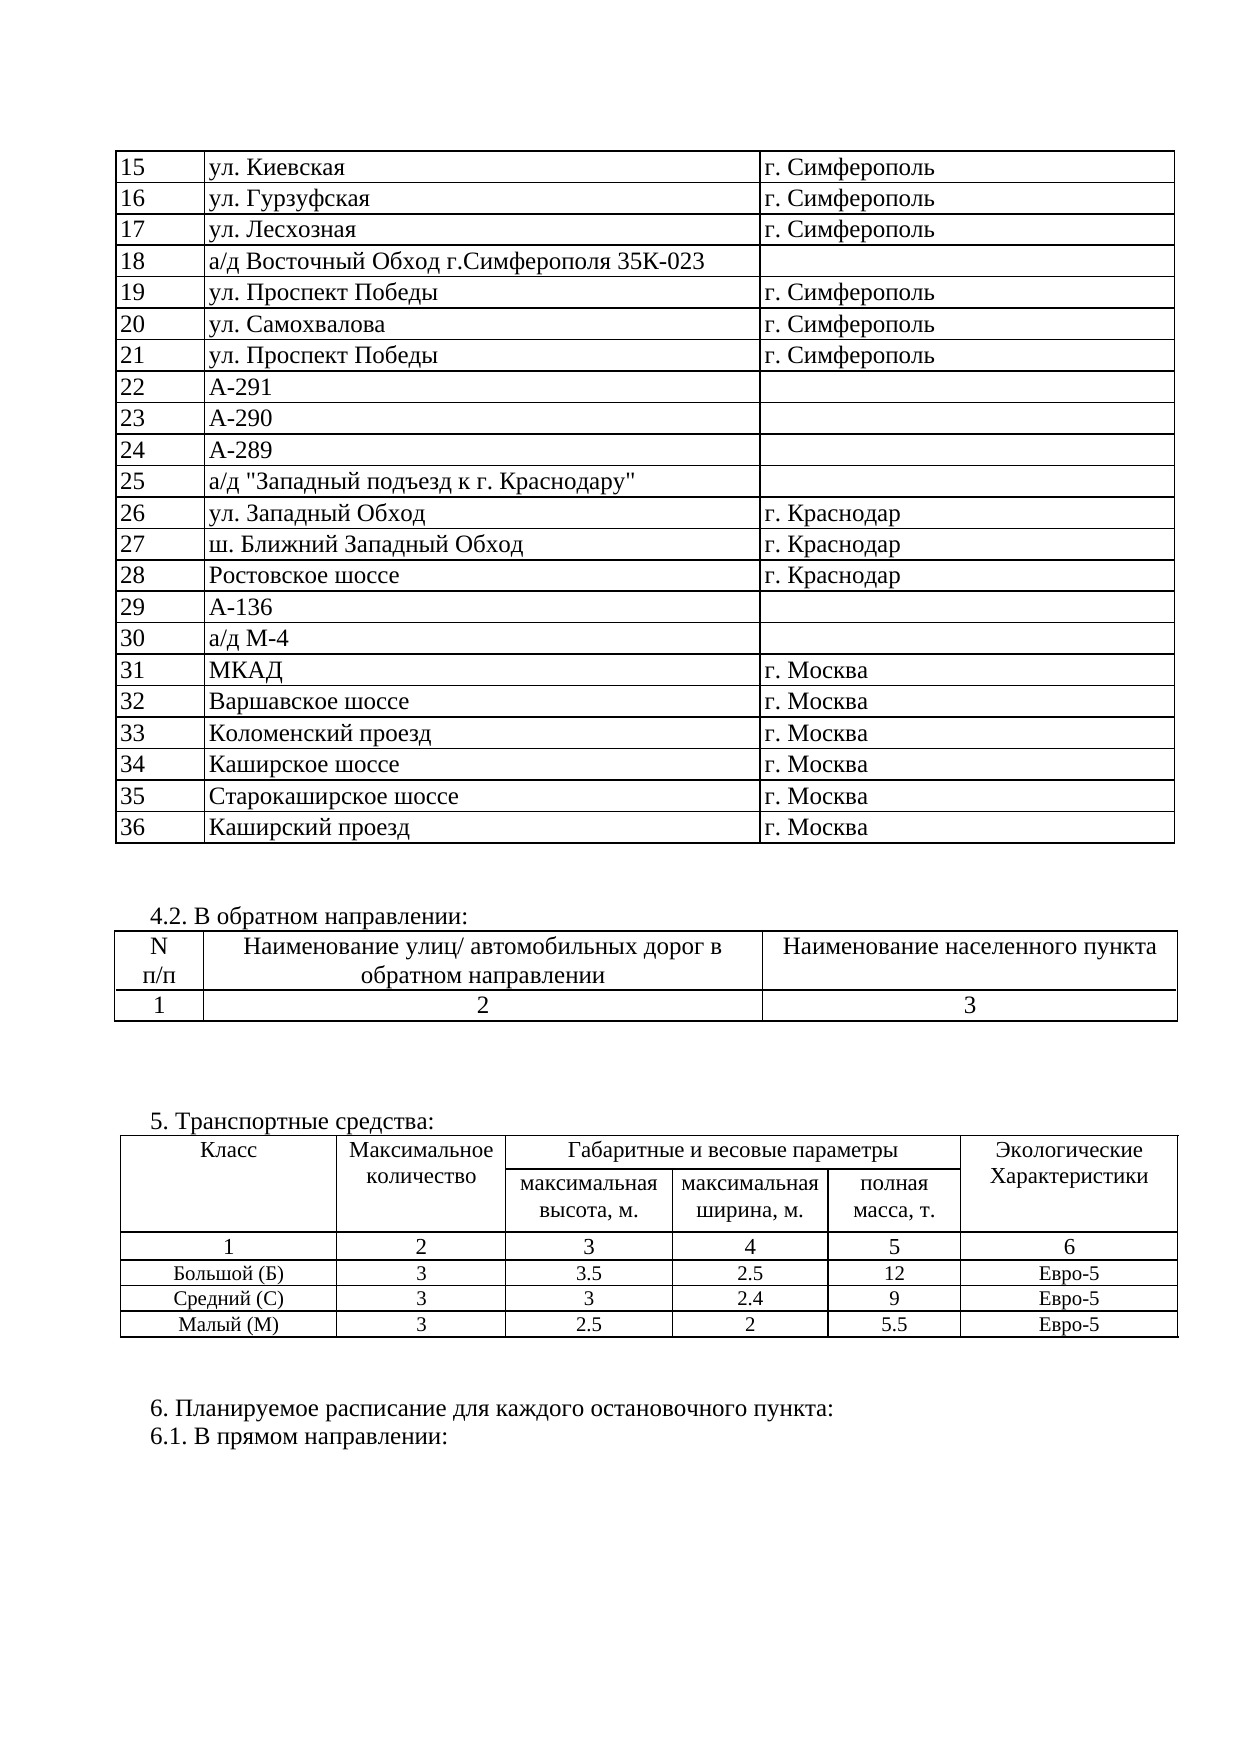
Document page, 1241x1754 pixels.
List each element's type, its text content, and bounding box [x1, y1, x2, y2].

table_cell 3 [506, 1233, 672, 1259]
table_cell 3 [337, 1261, 505, 1285]
table_cell г. Симферополь [761, 309, 1174, 339]
table_cell г. Краснодар [761, 561, 1174, 590]
table_cell 35 [117, 781, 204, 811]
table_cell 3.5 [506, 1261, 672, 1285]
table_cell г. Москва [761, 718, 1174, 748]
table_header Максимальное количество [337, 1136, 505, 1231]
table_cell 32 [117, 686, 204, 716]
table_cell г. Краснодар [761, 498, 1174, 527]
table_header Экологические Характеристики [961, 1136, 1177, 1231]
table_header Габаритные и весовые параметры [506, 1136, 960, 1168]
table_cell 27 [117, 529, 204, 559]
table_cell ул. Самохвалова [205, 309, 759, 339]
table_cell г. Симферополь [761, 215, 1174, 244]
table_cell [761, 466, 1174, 496]
table_cell г. Симферополь [761, 340, 1174, 370]
table_cell ул. Проспект Победы [205, 340, 759, 370]
table_cell полная масса, т. [829, 1170, 960, 1231]
table_cell 2.4 [673, 1286, 827, 1310]
table_cell ул. Лесхозная [205, 215, 759, 244]
table_cell а/д "Западный подъезд к г. Краснодару" [205, 466, 759, 496]
text 6.1. В прямом направлении: [150, 1421, 1090, 1450]
table_cell МКАД [205, 655, 759, 685]
table_cell Евро-5 [961, 1261, 1177, 1285]
table_cell 30 [117, 623, 204, 653]
table_cell ул. Западный Обход [205, 498, 759, 527]
table_cell 19 [117, 277, 204, 307]
table_cell г. Симферополь [761, 183, 1174, 213]
table_cell Каширский проезд [205, 812, 759, 842]
table_cell 21 [117, 340, 204, 370]
table_cell г. Москва [761, 781, 1174, 811]
table_cell Старокаширское шоссе [205, 781, 759, 811]
table_cell ул. Гурзуфская [205, 183, 759, 213]
table_header Наименование улиц/ автомобильных дорог в обратном направлении [204, 932, 762, 989]
table_cell 5 [829, 1233, 960, 1259]
table_cell г. Симферополь [761, 152, 1174, 181]
table_cell ул. Проспект Победы [205, 277, 759, 307]
table_cell 5.5 [829, 1312, 960, 1336]
table_cell 23 [117, 403, 204, 433]
table_cell 25 [117, 466, 204, 496]
table_cell 18 [117, 246, 204, 276]
table_cell [761, 372, 1174, 402]
table_cell 16 [117, 183, 204, 213]
table_cell 26 [117, 498, 204, 527]
table_cell 6 [961, 1233, 1177, 1259]
table_cell 22 [117, 372, 204, 402]
table_cell г. Москва [761, 749, 1174, 779]
table_header Класс [121, 1136, 336, 1231]
table_cell 4 [673, 1233, 827, 1259]
table_cell 2.5 [673, 1261, 827, 1285]
table_cell 2 [204, 991, 762, 1020]
table_cell 3 [337, 1286, 505, 1310]
table_cell 15 [117, 152, 204, 181]
table_header Наименование населенного пункта [763, 932, 1177, 989]
table_cell [761, 592, 1174, 622]
table_cell Большой (Б) [121, 1261, 336, 1285]
table_cell 29 [117, 592, 204, 622]
table_cell а/д Восточный Обход г.Симферополя 35К-023 [205, 246, 759, 276]
table_cell 2 [673, 1312, 827, 1336]
table_cell максимальная высота, м. [506, 1170, 672, 1231]
table_cell 20 [117, 309, 204, 339]
table_cell А-289 [205, 435, 759, 464]
table_cell 3 [506, 1286, 672, 1310]
text 6. Планируемое расписание для каждого остановочного пункта: [150, 1393, 1090, 1421]
table_cell ул. Киевская [205, 152, 759, 181]
table_cell [761, 403, 1174, 433]
table_cell 34 [117, 749, 204, 779]
table_cell г. Симферополь [761, 277, 1174, 307]
table_cell г. Москва [761, 655, 1174, 685]
table_cell Варшавское шоссе [205, 686, 759, 716]
table_cell 36 [117, 812, 204, 842]
table_cell максимальная ширина, м. [673, 1170, 827, 1231]
table_cell [761, 246, 1174, 276]
table_cell 2.5 [506, 1312, 672, 1336]
table_cell 3 [763, 989, 1177, 1020]
table_cell г. Москва [761, 812, 1174, 842]
table_cell А-136 [205, 592, 759, 622]
table_cell 31 [117, 655, 204, 685]
table_cell 33 [117, 718, 204, 748]
text 5. Транспортные средства: [150, 1106, 1090, 1134]
table_cell а/д М-4 [205, 623, 759, 653]
table_header N п/п [115, 932, 203, 989]
table_cell Ростовское шоссе [205, 561, 759, 590]
table_cell Малый (М) [121, 1312, 336, 1336]
text 4.2. В обратном направлении: [150, 901, 1090, 930]
table_cell Каширское шоссе [205, 749, 759, 779]
table_cell 1 [121, 1233, 336, 1259]
table_cell 28 [117, 561, 204, 590]
table_cell А-291 [205, 372, 759, 402]
table_cell [761, 623, 1174, 653]
table_cell ш. Ближний Западный Обход [205, 529, 759, 559]
table_cell Евро-5 [961, 1286, 1177, 1310]
table_cell 3 [337, 1312, 505, 1336]
table_cell 1 [115, 990, 203, 1020]
table_cell 12 [829, 1261, 960, 1285]
table_cell А-290 [205, 403, 759, 433]
table_cell 2 [337, 1233, 505, 1259]
table_cell [761, 435, 1174, 464]
table_cell Коломенский проезд [205, 718, 759, 748]
table_cell Евро-5 [961, 1312, 1177, 1336]
table_cell 17 [117, 215, 204, 244]
table_cell 24 [117, 435, 204, 464]
table_cell 9 [829, 1286, 960, 1310]
table_cell г. Краснодар [761, 529, 1174, 559]
table_cell г. Москва [761, 686, 1174, 716]
table_cell Средний (С) [121, 1286, 336, 1310]
